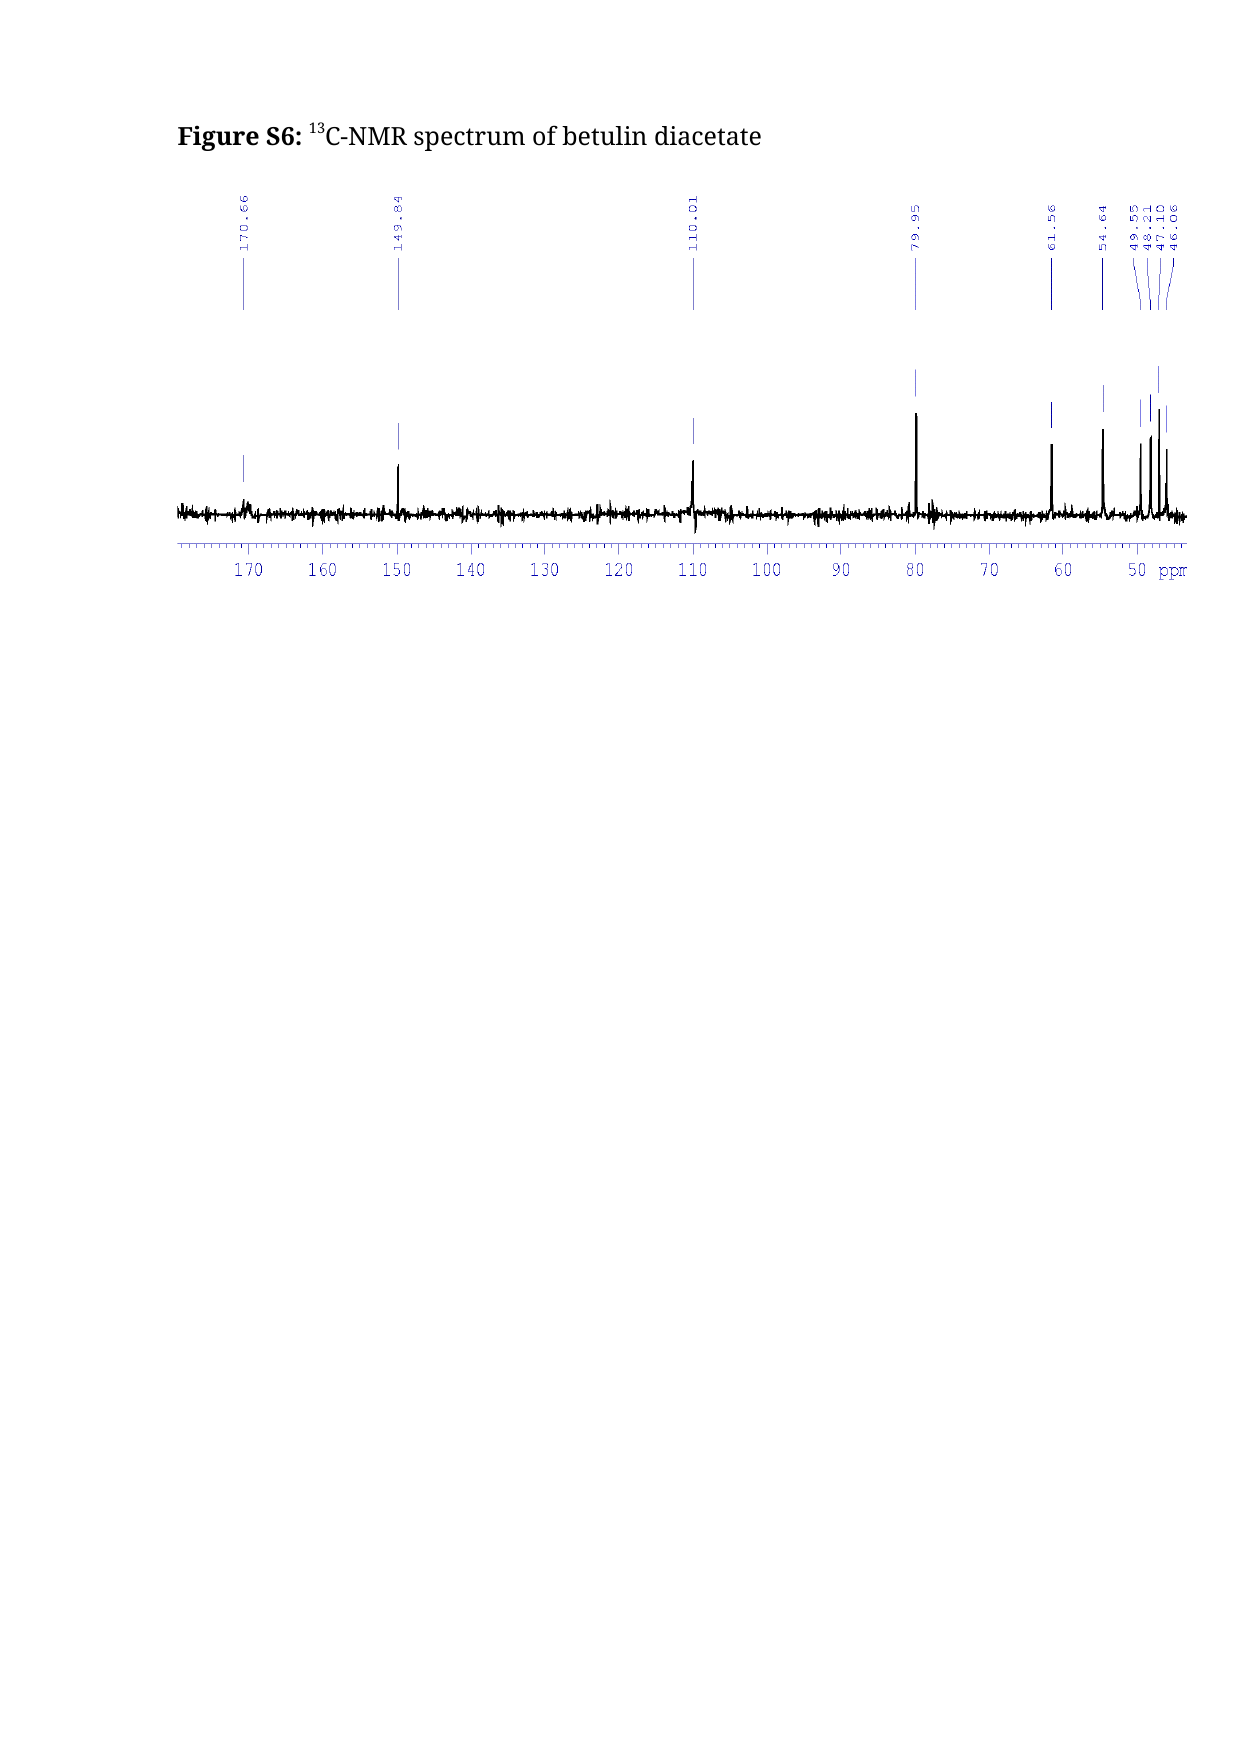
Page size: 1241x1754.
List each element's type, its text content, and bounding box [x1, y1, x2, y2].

text Figure S6: 13С-NMR spectrum of betulin diacetate [177, 118, 1152, 152]
picture [177, 178, 1187, 588]
